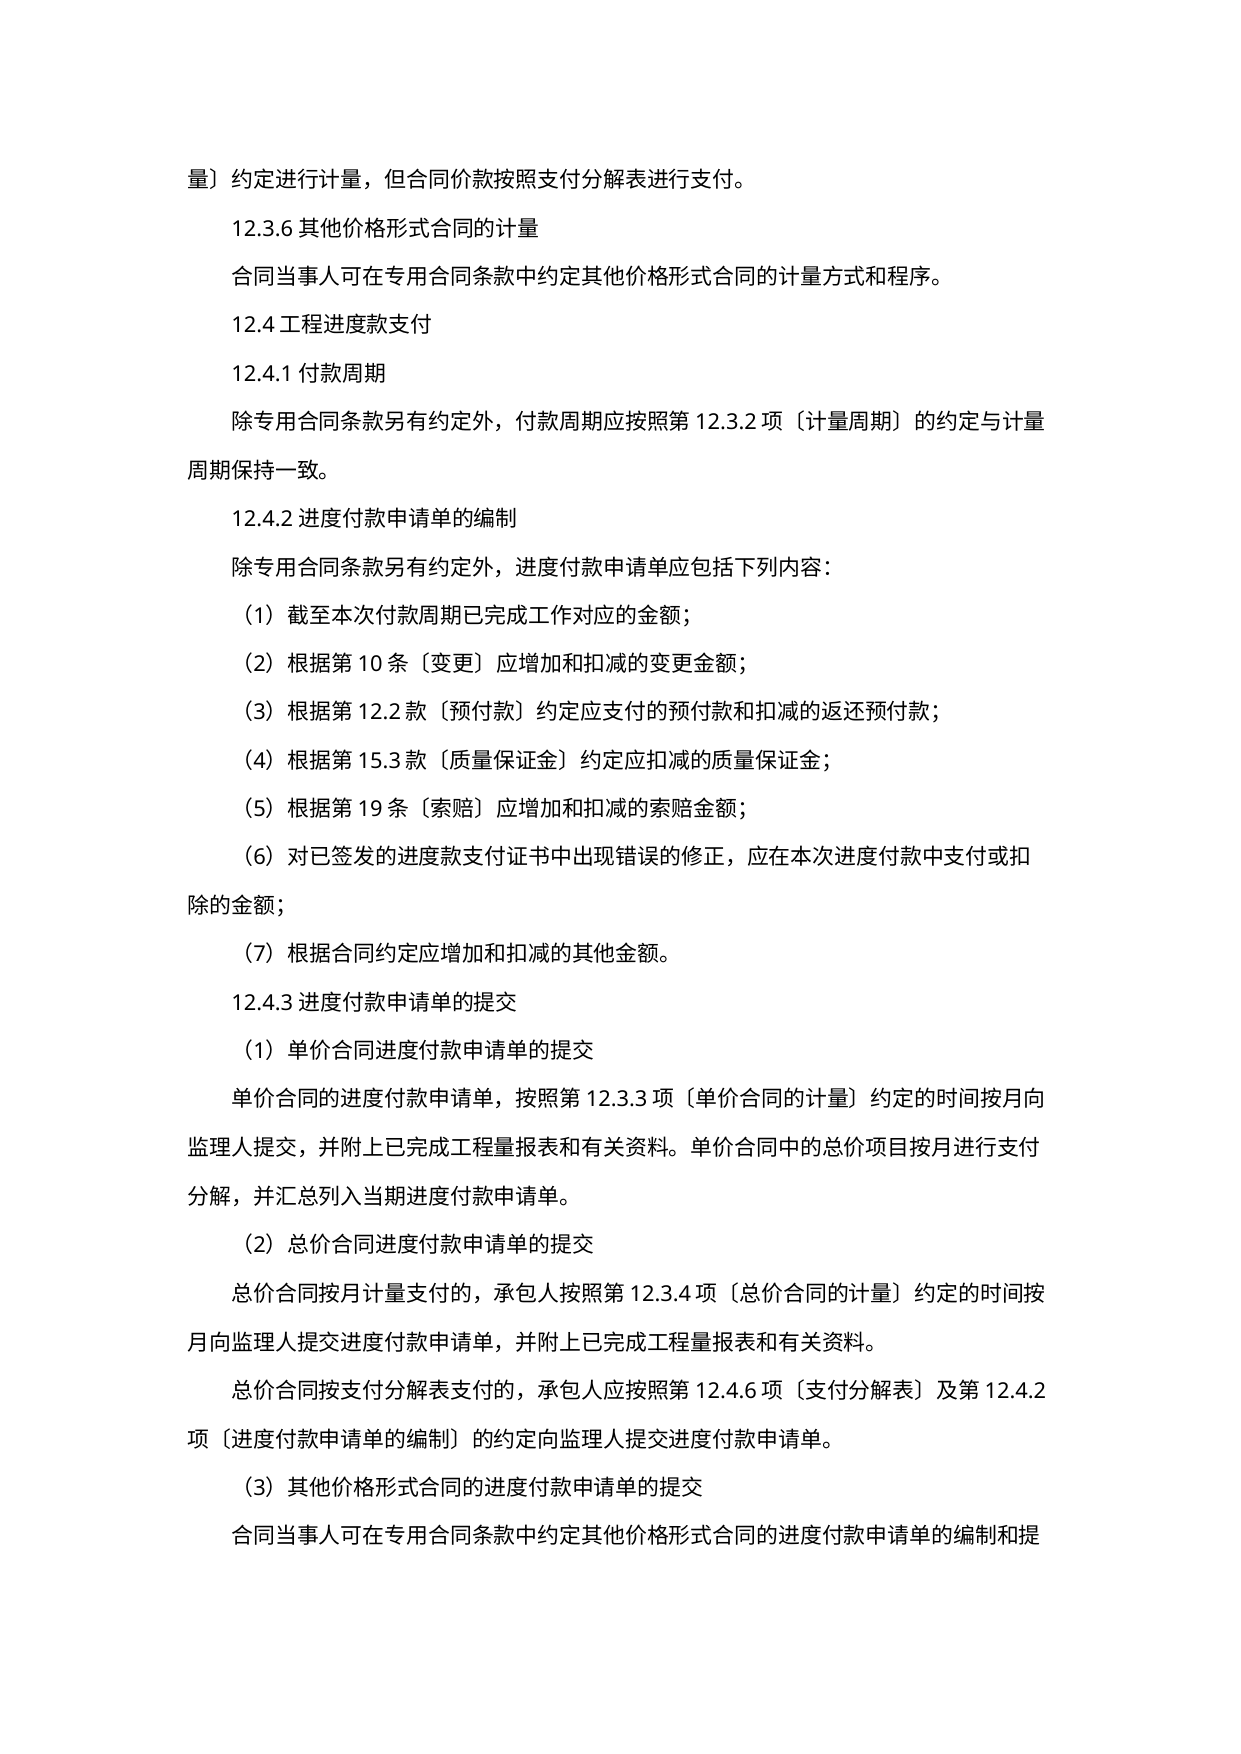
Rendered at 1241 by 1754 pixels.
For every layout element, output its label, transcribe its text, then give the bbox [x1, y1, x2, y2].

text 12.4.3 进度付款申请单的提交 [187, 984, 1053, 1017]
text （2）根据第10条〔变更〕应增加和扣减的变更金额； [187, 646, 1053, 678]
text （5）根据第19条〔索赔〕应增加和扣减的索赔金额； [187, 791, 1053, 823]
text （4）根据第15.3款〔质量保证金〕约定应扣减的质量保证金； [187, 742, 1053, 775]
text （2）总价合同进度付款申请单的提交 [187, 1227, 1053, 1259]
text 总价合同按月计量支付的，承包人按照第12.3.4项〔总价合同的计量〕约定的时间按月向监理人提交进度付款申请单，并附上已完成工程量报表和有关资料。 [187, 1275, 1053, 1357]
text （3）根据第12.2款〔预付款〕约定应支付的预付款和扣减的返还预付款； [187, 694, 1053, 727]
text 除专用合同条款另有约定外，付款周期应按照第12.3.2项〔计量周期〕的约定与计量周期保持一致。 [187, 404, 1053, 485]
text （1）截至本次付款周期已完成工作对应的金额； [187, 597, 1053, 630]
text （7）根据合同约定应增加和扣减的其他金额。 [187, 936, 1053, 969]
text （6）对已签发的进度款支付证书中出现错误的修正，应在本次进度付款中支付或扣除的金额； [187, 839, 1053, 920]
text 12.4.1 付款周期 [187, 355, 1053, 388]
text 总价合同按支付分解表支付的，承包人应按照第12.4.6项〔支付分解表〕及第12.4.2项〔进度付款申请单的编制〕的约定向监理人提交进度付款申请单。 [187, 1372, 1053, 1454]
text 12.4.2 进度付款申请单的编制 [187, 501, 1053, 533]
text 合同当事人可在专用合同条款中约定其他价格形式合同的计量方式和程序。 [187, 259, 1053, 291]
text 单价合同的进度付款申请单，按照第12.3.3项〔单价合同的计量〕约定的时间按月向监理人提交，并附上已完成工程量报表和有关资料。单价合同中的总价项目按月进行支付分解，并汇总列入当期进度付款申请单。 [187, 1081, 1053, 1211]
text （3）其他价格形式合同的进度付款申请单的提交 [187, 1469, 1053, 1502]
text （1）单价合同进度付款申请单的提交 [187, 1033, 1053, 1065]
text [187, 162, 1053, 194]
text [187, 1518, 1053, 1550]
text 12.3.6 其他价格形式合同的计量 [187, 210, 1053, 243]
text 除专用合同条款另有约定外，进度付款申请单应包括下列内容： [187, 549, 1053, 582]
subtitle 12.4工程进度款支付 [187, 307, 1053, 339]
